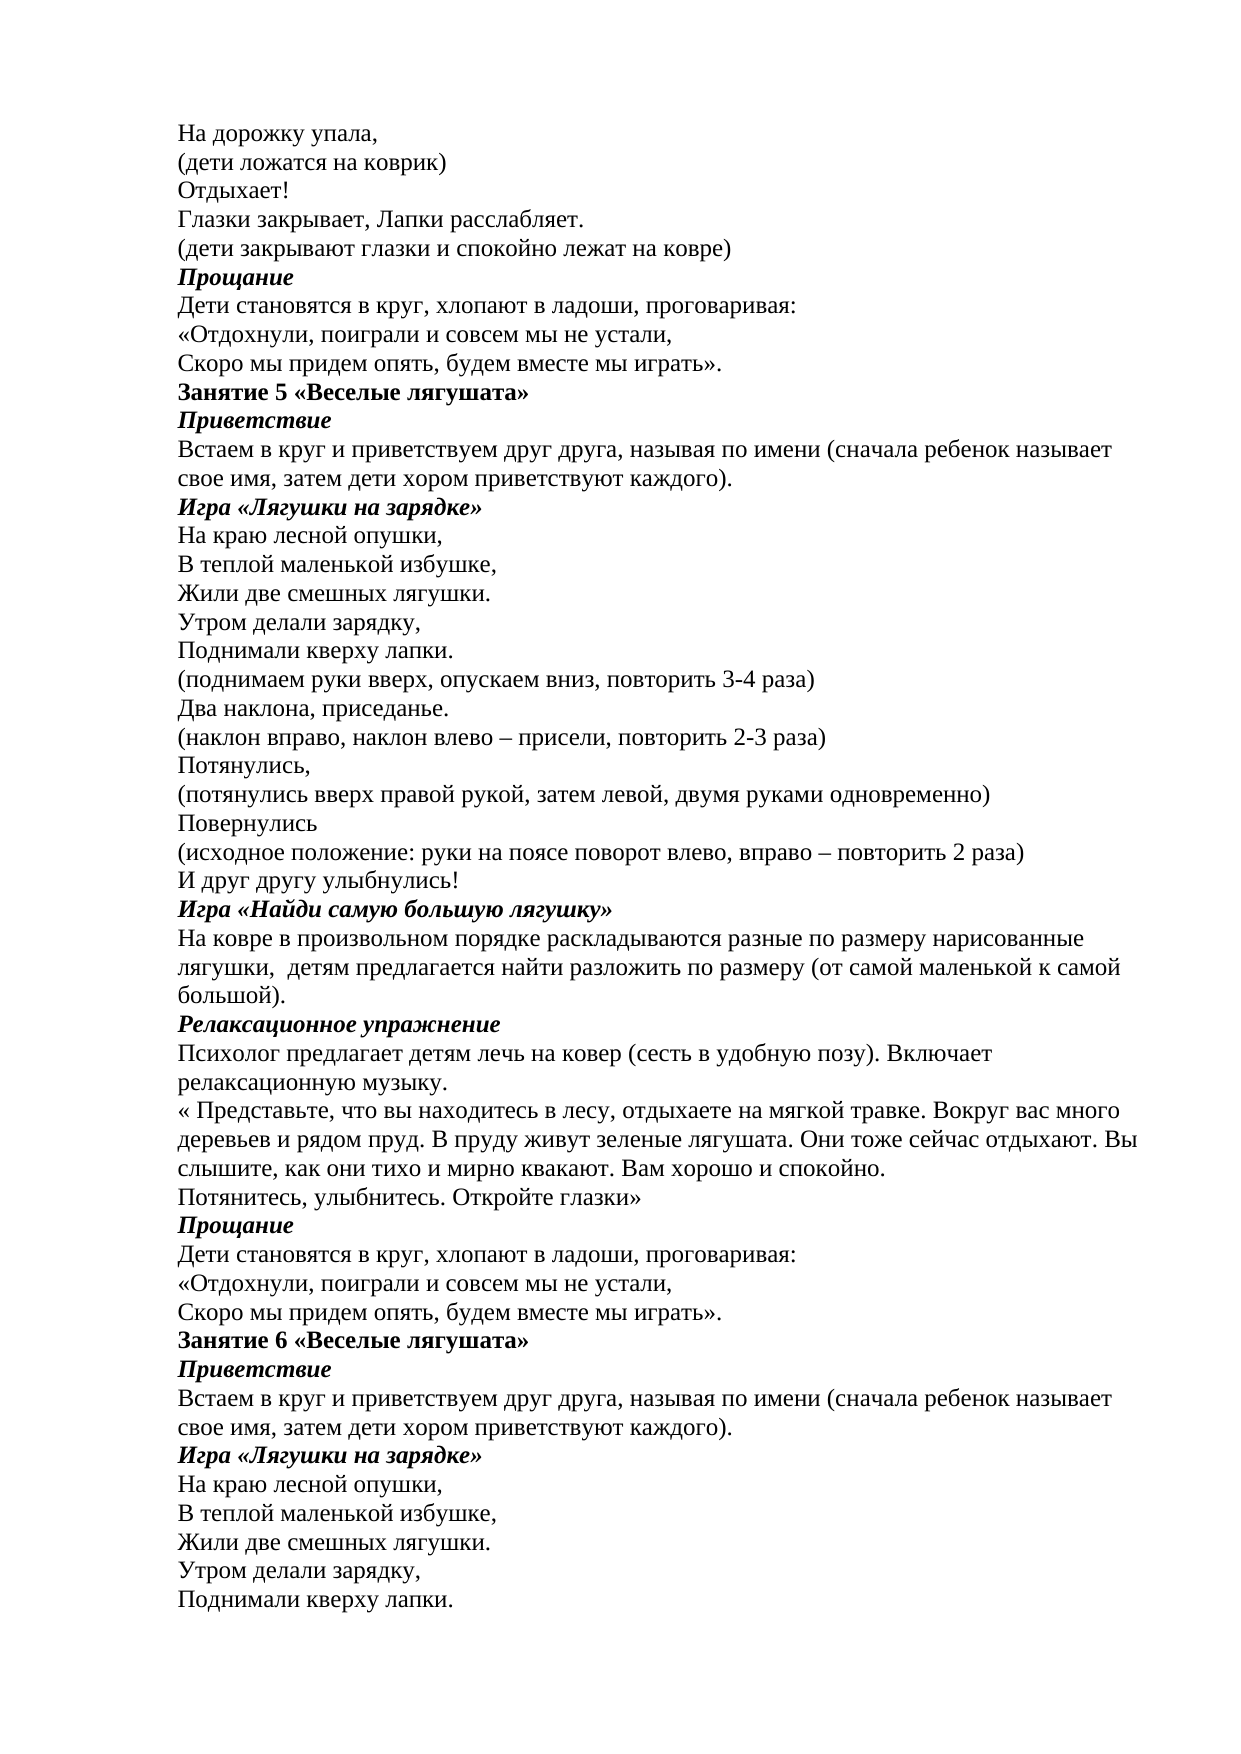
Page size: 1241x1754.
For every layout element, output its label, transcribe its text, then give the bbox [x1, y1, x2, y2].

text (дети закрывают глазки и спокойно лежат на ковре) [177, 233, 1152, 262]
text Два наклона, приседанье. [177, 693, 1152, 722]
text Игра «Найди самую большую лягушку» [177, 894, 1152, 923]
text Поднимали кверху лапки. [177, 636, 1152, 664]
text «Отдохнули, поиграли и совсем мы не устали, [177, 1268, 1152, 1297]
text И друг другу улыбнулись! [177, 866, 1152, 894]
text Повернулись [177, 808, 1152, 837]
text (поднимаем руки вверх, опускаем вниз, повторить 3-4 раза) [177, 664, 1152, 693]
text Релаксационное упражнение [177, 1009, 1152, 1038]
text Приветствие [177, 1354, 1152, 1383]
text На ковре в произвольном порядке раскладываются разные по размеру нарисованные лягушки, детям предлагается найти разложить по размеру (от самой маленькой к самой большой). [177, 923, 1152, 1009]
text Прощание [177, 262, 1152, 291]
text Психолог предлагает детям лечь на ковер (сесть в удобную позу). Включает релаксационную музыку. [177, 1038, 1152, 1096]
text Прощание [177, 1211, 1152, 1239]
text « Представьте, что вы находитесь в лесу, отдыхаете на мягкой травке. Вокруг вас много деревьев и рядом пруд. В пруду живут зеленые лягушата. Они тоже сейчас отдыхают. Вы слышите, как они тихо и мирно квакают. Вам хорошо и спокойно. [177, 1096, 1152, 1182]
text Жили две смешных лягушки. [177, 1527, 1152, 1556]
text Приветствие [177, 406, 1152, 434]
text (потянулись вверх правой рукой, затем левой, двумя руками одновременно) [177, 779, 1152, 808]
text Скоро мы придем опять, будем вместе мы играть». [177, 1297, 1152, 1326]
text Встаем в круг и приветствуем друг друга, называя по имени (сначала ребенок называет свое имя, затем дети хором приветствуют каждого). [177, 434, 1152, 492]
text В теплой маленькой избушке, [177, 1498, 1152, 1527]
text (исходное положение: руки на поясе поворот влево, вправо – повторить 2 раза) [177, 837, 1152, 866]
text Скоро мы придем опять, будем вместе мы играть». [177, 348, 1152, 377]
text Утром делали зарядку, [177, 607, 1152, 636]
text Потянулись, [177, 751, 1152, 779]
text Встаем в круг и приветствуем друг друга, называя по имени (сначала ребенок называет свое имя, затем дети хором приветствуют каждого). [177, 1383, 1152, 1441]
text На краю лесной опушки, [177, 1469, 1152, 1498]
text Дети становятся в круг, хлопают в ладоши, проговаривая: [177, 291, 1152, 319]
text В теплой маленькой избушке, [177, 549, 1152, 578]
text Жили две смешных лягушки. [177, 578, 1152, 607]
text Потянитесь, улыбнитесь. Откройте глазки» [177, 1182, 1152, 1211]
text Отдыхает! [177, 176, 1152, 204]
text (дети ложатся на коврик) [177, 147, 1152, 176]
text Поднимали кверху лапки. [177, 1584, 1152, 1613]
text «Отдохнули, поиграли и совсем мы не устали, [177, 319, 1152, 348]
text Игра «Лягушки на зарядке» [177, 1441, 1152, 1469]
text Занятие 5 «Веселые лягушата» [177, 377, 1152, 406]
text На дорожку упала, [177, 118, 1152, 147]
text Игра «Лягушки на зарядке» [177, 492, 1152, 521]
text (наклон вправо, наклон влево – присели, повторить 2-3 раза) [177, 722, 1152, 751]
text Утром делали зарядку, [177, 1556, 1152, 1584]
text Занятие 6 «Веселые лягушата» [177, 1326, 1152, 1354]
text Глазки закрывает, Лапки расслабляет. [177, 204, 1152, 233]
text На краю лесной опушки, [177, 521, 1152, 549]
text Дети становятся в круг, хлопают в ладоши, проговаривая: [177, 1239, 1152, 1268]
